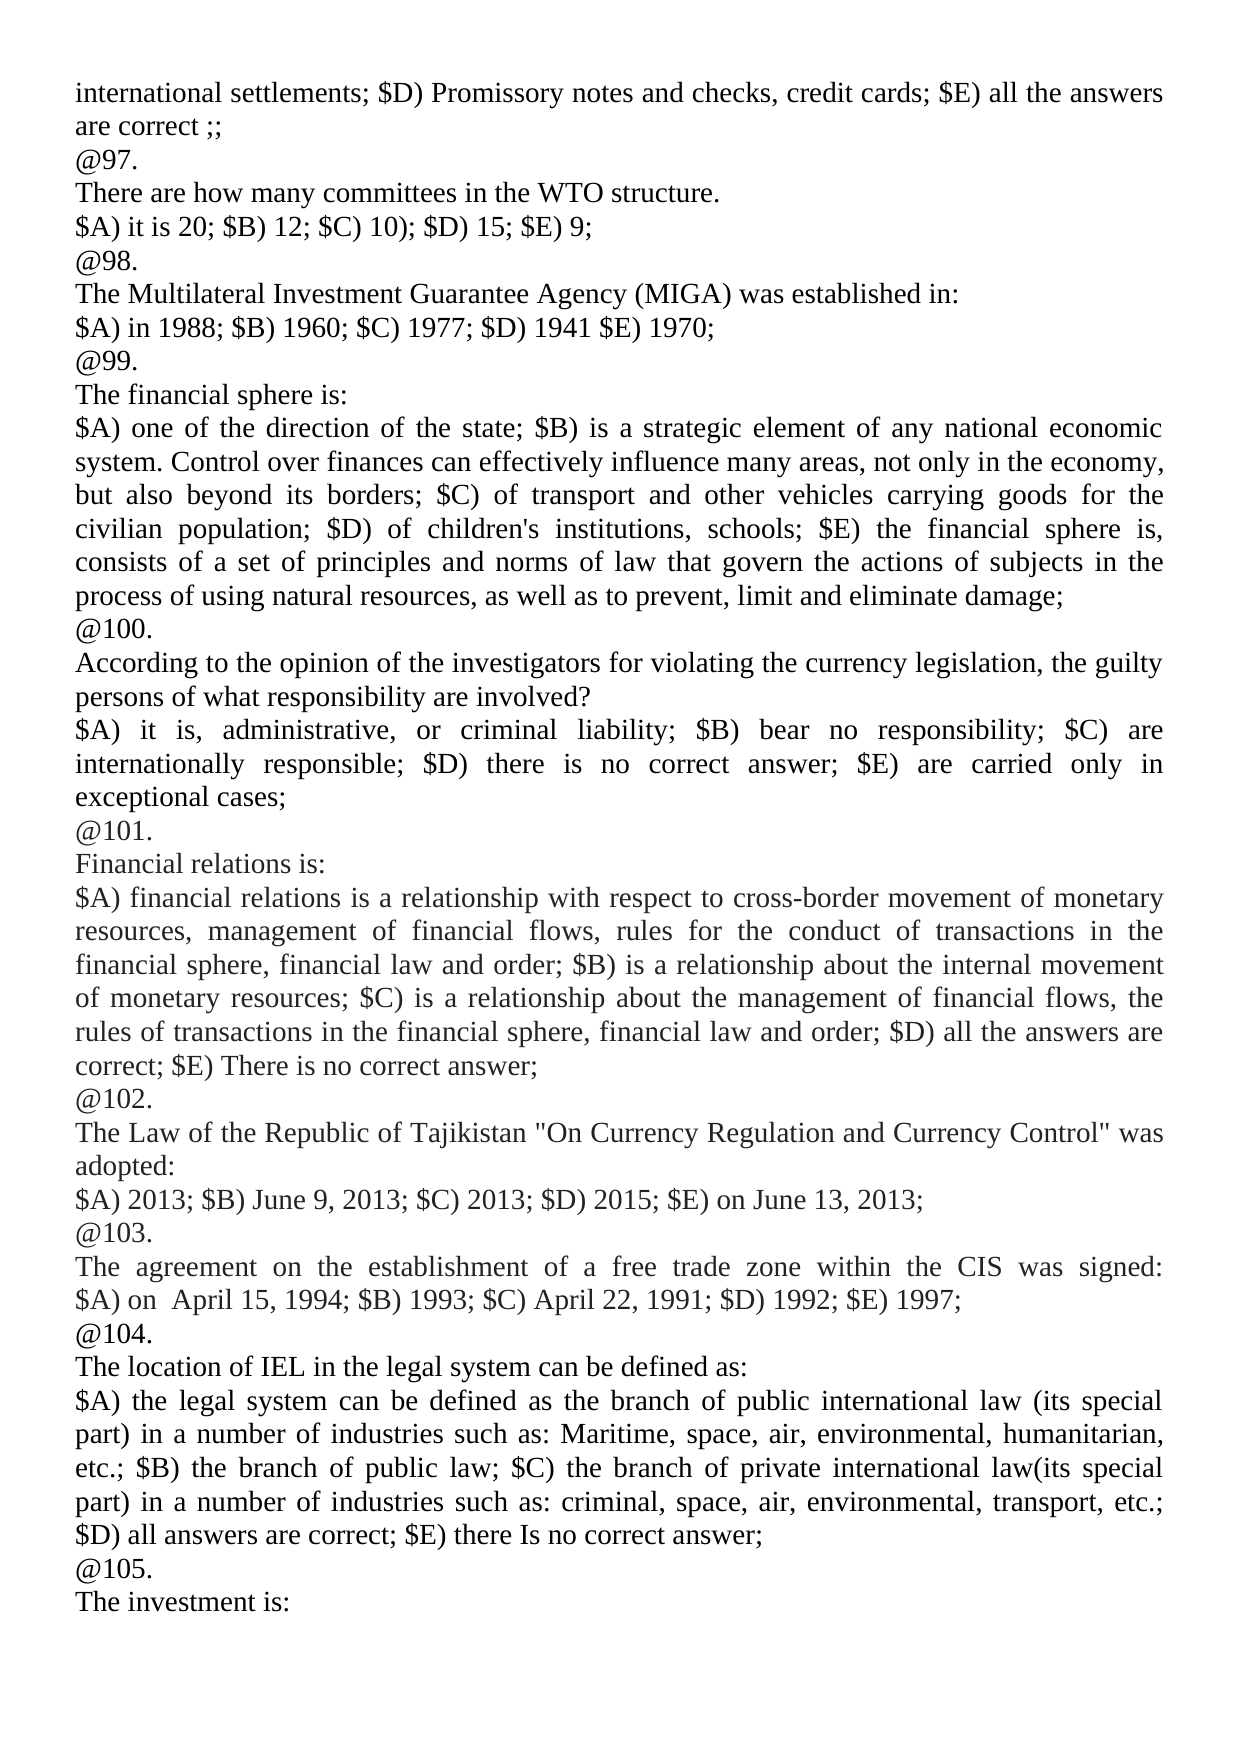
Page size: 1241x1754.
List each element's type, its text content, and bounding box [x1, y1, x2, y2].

text Financial relations is: [75, 846, 1165, 880]
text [75, 75, 1165, 142]
text @101. [75, 813, 1165, 846]
text @104. [75, 1316, 1165, 1349]
text $A) it is 20; $B) 12; $C) 10); $D) 15; $E) 9; [75, 209, 1165, 243]
text $A) the legal system can be defined as the branch of public international law (its special part) in a number of industries such as: Maritime, space, air, environmental, humanitarian, etc.; $B) the branch of public law; $C) the branch of private international law(its special part) in a number of industries such as: criminal, space, air, environmental, transport, etc.; $D) all answers are correct; $E) there Is no correct answer; [75, 1383, 1165, 1551]
text @103. [75, 1215, 1165, 1249]
text The agreement on the establishment of a free trade zone within the CIS was signed: $A) on April 15, 1994; $B) 1993; $C) April 22, 1991; $D) 1992; $E) 1997; [75, 1249, 1165, 1316]
text The location of IEL in the legal system can be defined as: [75, 1349, 1165, 1383]
text @99. [75, 343, 1165, 377]
text $A) financial relations is a relationship with respect to cross-border movement of monetary resources, management of financial flows, rules for the conduct of transactions in the financial sphere, financial law and order; $B) is a relationship about the internal movement of monetary resources; $C) is a relationship about the management of financial flows, the rules of transactions in the financial sphere, financial law and order; $D) all the answers are correct; $E) There is no correct answer; [75, 880, 1165, 1081]
text There are how many committees in the WTO structure. [75, 176, 1165, 209]
text $A) one of the direction of the state; $B) is a strategic element of any national economic system. Control over finances can effectively influence many areas, not only in the economy, but also beyond its borders; $C) of transport and other vehicles carrying goods for the civilian population; $D) of children's institutions, schools; $E) the financial sphere is, consists of a set of principles and norms of law that govern the actions of subjects in the process of using natural resources, as well as to prevent, limit and eliminate damage; [75, 410, 1165, 612]
text The investment is: [75, 1584, 1165, 1618]
text @97. [75, 142, 1165, 176]
text The financial sphere is: [75, 377, 1165, 410]
text @98. [75, 243, 1165, 276]
text @100. [75, 612, 1165, 645]
text $A) in 1988; $B) 1960; $C) 1977; $D) 1941 $E) 1970; [75, 310, 1165, 343]
text @102. [75, 1081, 1165, 1115]
text The Multilateral Investment Guarantee Agency (MIGA) was established in: [75, 276, 1165, 310]
text $A) 2013; $B) June 9, 2013; $C) 2013; $D) 2015; $E) on June 13, 2013; [75, 1182, 1165, 1215]
text According to the opinion of the investigators for violating the currency legislation, the guilty persons of what responsibility are involved? [75, 645, 1165, 712]
text $A) it is, administrative, or criminal liability; $B) bear no responsibility; $C) are internationally responsible; $D) there is no correct answer; $E) are carried only in exceptional cases; [75, 712, 1165, 813]
text The Law of the Republic of Tajikistan "On Currency Regulation and Currency Control" was adopted: [75, 1115, 1165, 1182]
text @105. [75, 1551, 1165, 1584]
